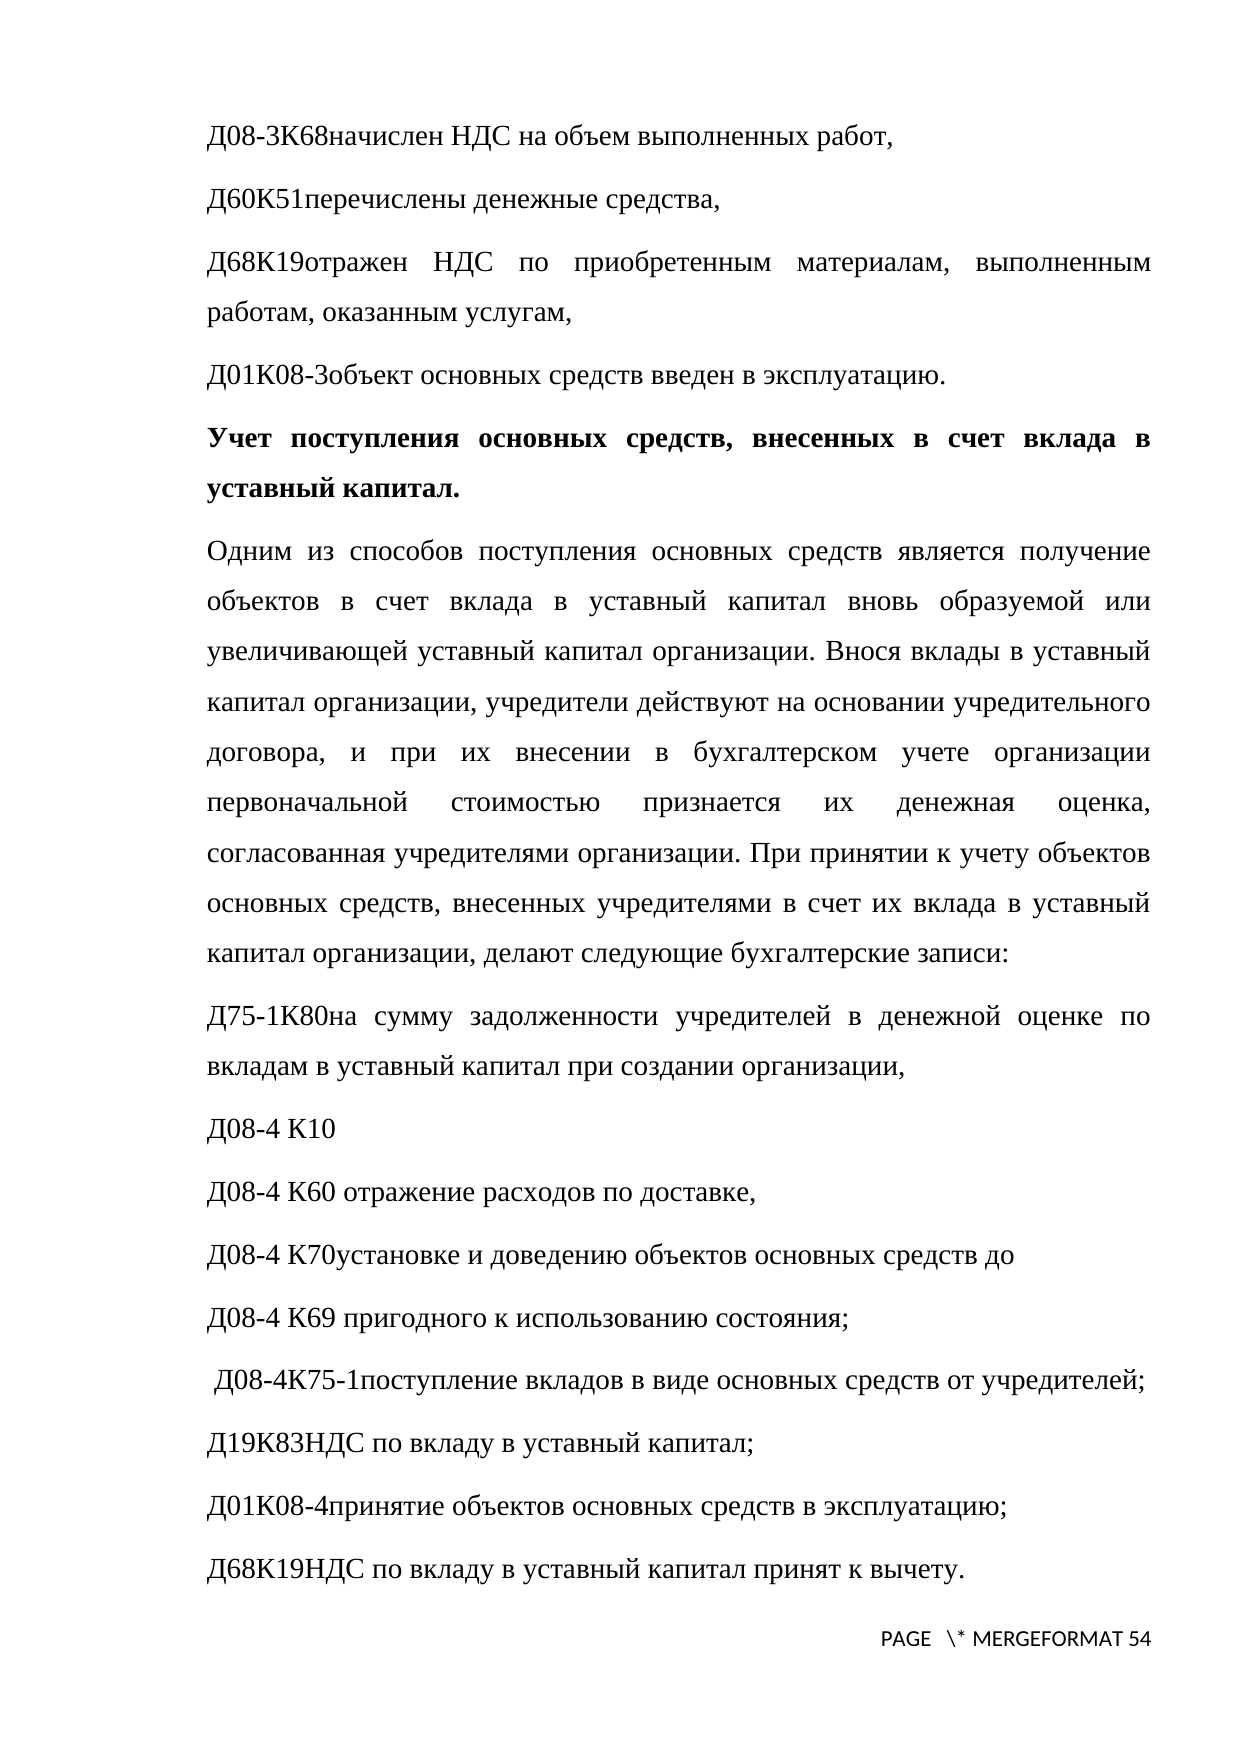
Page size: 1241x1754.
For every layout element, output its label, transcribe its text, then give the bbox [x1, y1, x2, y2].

text Д19К83НДС по вкладу в уставный капитал; [207, 1425, 1152, 1459]
text Д08-3К68начислен НДС на объем выполненных работ, [207, 118, 1152, 152]
text Д08-4К75-1поступление вкладов в виде основных средств от учредителей; [207, 1362, 1152, 1396]
text Д68К19НДС по вкладу в уставный капитал принят к вычету. [207, 1551, 1152, 1584]
text Д01К08-4принятие объектов основных средств в эксплуатацию; [207, 1488, 1152, 1522]
text Д75-1К80на сумму задолженности учредителей в денежной оценке по вкладам в уставный капитал при создании организации, [207, 998, 1152, 1082]
text Одним из способов поступления основных средств является получение объектов в счет вклада в уставный капитал вновь образуемой или увеличивающей уставный капитал организации. Внося вклады в уставный капитал организации, учредители действуют на основании учредительного договора, и при их внесении в бухгалтерском учете организации первоначальной стоимостью признается их денежная оценка, согласованная учредителями организации. При принятии к учету объектов основных средств, внесенных учредителями в счет их вклада в уставный капитал организации, делают следующие бухгалтерские записи: [207, 533, 1152, 969]
text Д68К19отражен НДС по приобретенным материалам, выполненным работам, оказанным услугам, [207, 244, 1152, 328]
text Д01К08-3объект основных средств введен в эксплуатацию. [207, 357, 1152, 390]
text Д08-4 К10 [207, 1111, 1152, 1145]
text Учет поступления основных средств, внесенных в счет вклада в уставный капитал. [207, 420, 1152, 503]
text Д08-4 К70установке и доведению объектов основных средств до [207, 1237, 1152, 1270]
text Д08-4 К69 пригодного к использованию состояния; [207, 1300, 1152, 1333]
text Д60К51перечислены денежные средства, [207, 181, 1152, 214]
text Д08-4 К60 отражение расходов по доставке, [207, 1174, 1152, 1208]
